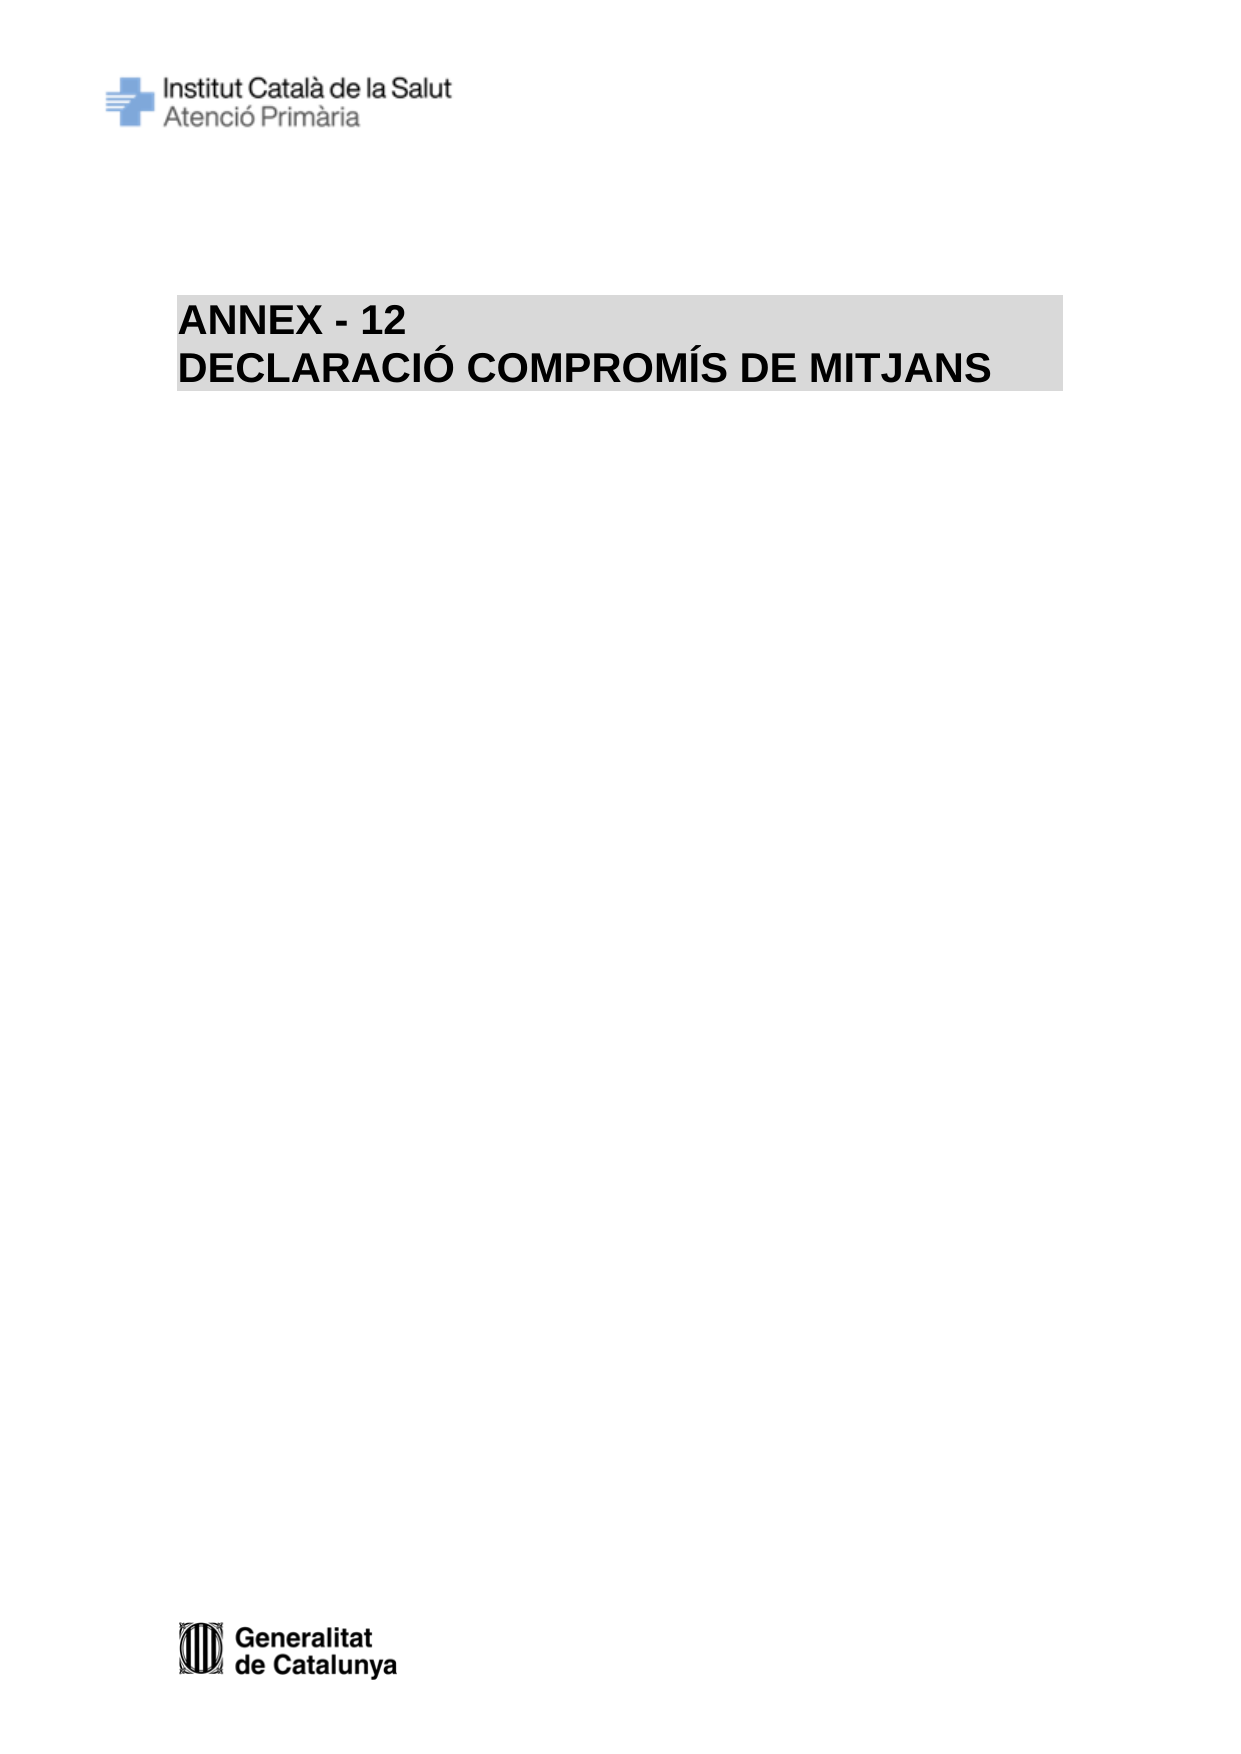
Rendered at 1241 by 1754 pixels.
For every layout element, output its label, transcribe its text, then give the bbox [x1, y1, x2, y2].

text ANNEX - 12 [177, 295, 1063, 343]
text DECLARACIÓ COMPROMÍS DE MITJANS [177, 343, 1063, 391]
picture [177, 1620, 399, 1681]
picture [103, 73, 627, 129]
